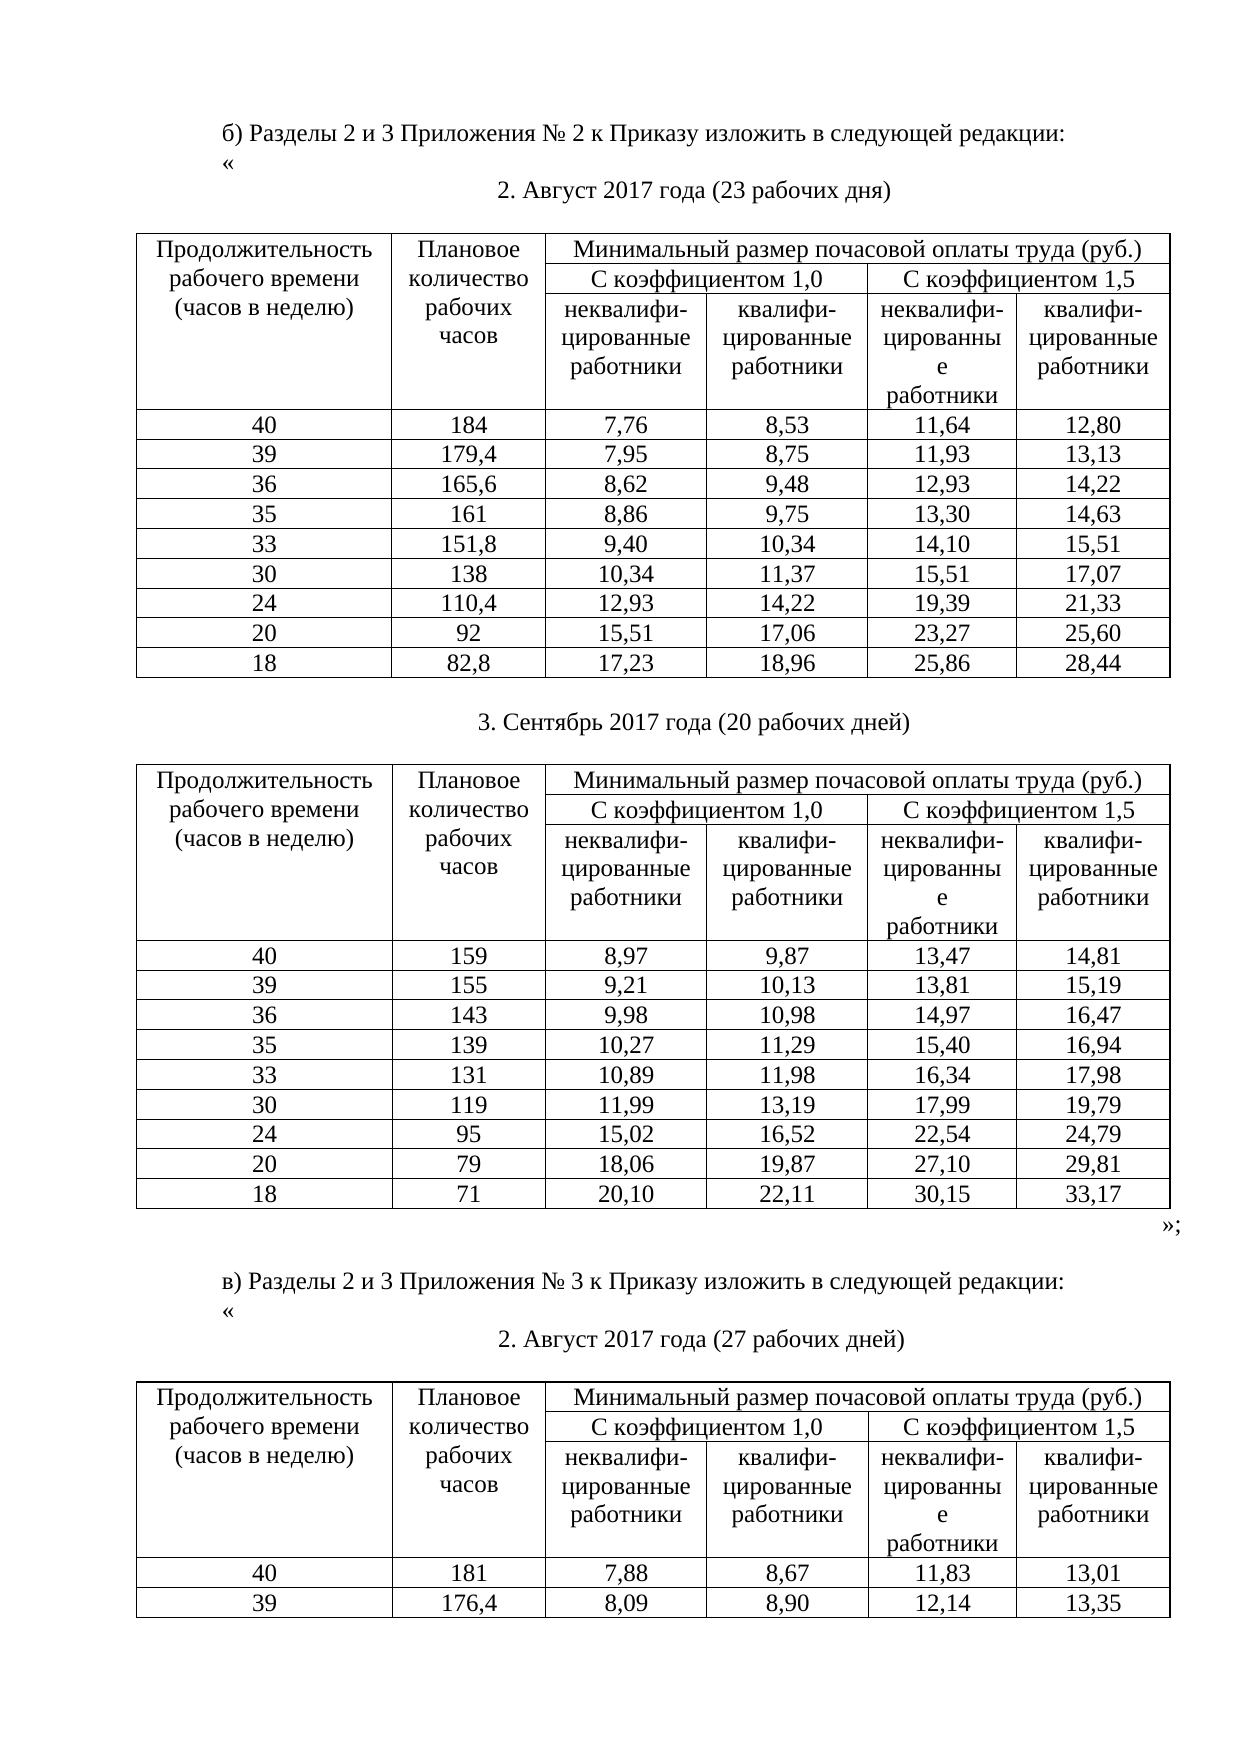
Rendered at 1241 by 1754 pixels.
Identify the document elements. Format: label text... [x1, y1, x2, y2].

table_cell 17,99 [868, 1090, 1016, 1118]
table_cell 119 [393, 1090, 545, 1118]
table_cell С коэффициентом 1,0 [546, 795, 867, 824]
table_cell 7,95 [546, 440, 706, 468]
table_cell 10,34 [546, 559, 706, 587]
table_cell неквалифи-цированные работники [868, 825, 1016, 940]
table_cell 17,06 [707, 618, 867, 647]
table_cell 138 [392, 559, 545, 587]
table_cell 30 [137, 559, 391, 587]
table_cell 12,93 [546, 589, 706, 617]
table_cell 23,27 [868, 618, 1016, 647]
table_cell 19,79 [1017, 1090, 1169, 1118]
table_cell квалифи- цированные работники [707, 294, 867, 409]
table_cell квалифи- цированные работники [1017, 825, 1169, 940]
table_cell 13,30 [868, 499, 1016, 528]
table_cell 161 [392, 499, 545, 528]
table_cell 33,17 [1017, 1179, 1169, 1208]
table_cell 30 [137, 1090, 392, 1118]
table_cell 9,87 [707, 941, 867, 969]
text « [148, 147, 1181, 176]
table_cell 14,10 [868, 529, 1016, 558]
table_header Продолжительность рабочего времени (часов в неделю) [137, 1383, 392, 1557]
table_cell 11,64 [868, 410, 1016, 438]
table_cell С коэффициентом 1,0 [546, 264, 867, 293]
table_cell 22,11 [707, 1179, 867, 1208]
table_cell 95 [393, 1120, 545, 1148]
table_cell 8,86 [546, 499, 706, 528]
table_cell 33 [137, 1060, 392, 1089]
table_cell 10,34 [707, 529, 867, 558]
table_cell 24,79 [1017, 1120, 1169, 1148]
table_header Минимальный размер почасовой оплаты труда (руб.) [546, 234, 1169, 263]
table_cell 15,19 [1017, 971, 1169, 999]
table_cell 13,19 [707, 1090, 867, 1118]
table_cell 155 [393, 971, 545, 999]
table_cell 11,83 [869, 1558, 1016, 1587]
table_header Плановое количество рабочих часов [392, 234, 545, 409]
table_cell 16,52 [707, 1120, 867, 1148]
table_cell 143 [393, 1000, 545, 1029]
table_cell 131 [393, 1060, 545, 1089]
table_cell неквалифи-цированные работники [869, 1442, 1016, 1557]
table_cell неквалифи-цированные работники [546, 825, 706, 940]
table_cell С коэффициентом 1,5 [869, 1412, 1169, 1441]
table_cell 10,13 [707, 971, 867, 999]
table_cell 25,86 [868, 648, 1016, 677]
table_cell 12,14 [869, 1588, 1016, 1617]
table_cell 13,13 [1017, 440, 1169, 468]
table_cell 10,27 [546, 1030, 706, 1059]
table_cell 11,29 [707, 1030, 867, 1059]
table_cell 30,15 [868, 1179, 1016, 1208]
table_cell 17,07 [1017, 559, 1169, 587]
table_cell 10,98 [707, 1000, 867, 1029]
table_cell 176,4 [393, 1588, 545, 1617]
table_cell 22,54 [868, 1120, 1016, 1148]
table_cell неквалифи-цированные работники [546, 294, 706, 409]
table_header Плановое количество рабочих часов [393, 1383, 545, 1557]
text 2. Август 2017 года (23 рабочих дня) [148, 176, 1181, 204]
table_cell 28,44 [1017, 648, 1169, 677]
table_cell С коэффициентом 1,5 [868, 795, 1169, 824]
table_cell 19,39 [868, 589, 1016, 617]
table_cell 18,96 [707, 648, 867, 677]
table_header Продолжительность рабочего времени (часов в неделю) [137, 234, 391, 409]
table_cell 13,01 [1017, 1558, 1169, 1587]
table_cell 151,8 [392, 529, 545, 558]
table_cell 15,51 [1017, 529, 1169, 558]
table_cell квалифи- цированные работники [707, 1442, 868, 1557]
table_cell 17,98 [1017, 1060, 1169, 1089]
table_cell 25,60 [1017, 618, 1169, 647]
table_cell 15,51 [868, 559, 1016, 587]
table_cell 92 [392, 618, 545, 647]
table_cell 40 [137, 410, 391, 438]
table_cell 8,97 [546, 941, 706, 969]
table_cell 165,6 [392, 469, 545, 498]
table_header Плановое количество рабочих часов [393, 765, 545, 940]
table_cell 16,34 [868, 1060, 1016, 1089]
table_cell 8,53 [707, 410, 867, 438]
table_cell 8,67 [707, 1558, 868, 1587]
table_cell квалифи- цированные работники [1017, 294, 1169, 409]
table_cell 14,97 [868, 1000, 1016, 1029]
table_cell 36 [137, 1000, 392, 1029]
table_cell 71 [393, 1179, 545, 1208]
table_cell 159 [393, 941, 545, 969]
table_cell 11,99 [546, 1090, 706, 1118]
table_cell 19,87 [707, 1149, 867, 1178]
table_cell 179,4 [392, 440, 545, 468]
table_cell 14,22 [1017, 469, 1169, 498]
table_cell 11,37 [707, 559, 867, 587]
table_cell 39 [137, 440, 391, 468]
table_header Продолжительность рабочего времени (часов в неделю) [137, 765, 392, 940]
table_header Минимальный размер почасовой оплаты труда (руб.) [546, 765, 1169, 794]
table_cell 14,81 [1017, 941, 1169, 969]
table_cell 12,80 [1017, 410, 1169, 438]
text 3. Сентябрь 2017 года (20 рабочих дней) [148, 707, 1181, 735]
table_cell 12,93 [868, 469, 1016, 498]
table_cell 9,21 [546, 971, 706, 999]
table_cell 15,51 [546, 618, 706, 647]
table_cell 9,75 [707, 499, 867, 528]
table_cell 15,40 [868, 1030, 1016, 1059]
table_cell 33 [137, 529, 391, 558]
text « [148, 1295, 1181, 1324]
table_cell 39 [137, 1588, 392, 1617]
table_cell 79 [393, 1149, 545, 1178]
table_cell 14,63 [1017, 499, 1169, 528]
table_cell 17,23 [546, 648, 706, 677]
text »; [148, 1209, 1181, 1238]
table_cell квалифи- цированные работники [1017, 1442, 1169, 1557]
table_cell 110,4 [392, 589, 545, 617]
table_cell 35 [137, 499, 391, 528]
table_cell 27,10 [868, 1149, 1016, 1178]
table_cell 9,40 [546, 529, 706, 558]
table_cell 24 [137, 1120, 392, 1148]
table_cell 20,10 [546, 1179, 706, 1208]
table_cell 14,22 [707, 589, 867, 617]
table_cell 39 [137, 971, 392, 999]
table_cell С коэффициентом 1,5 [868, 264, 1169, 293]
table_cell 20 [137, 618, 391, 647]
table_cell 8,62 [546, 469, 706, 498]
table_cell 18 [137, 648, 391, 677]
table_cell 184 [392, 410, 545, 438]
table_cell неквалифи-цированные работники [868, 294, 1016, 409]
table_cell 18 [137, 1179, 392, 1208]
table_cell 9,48 [707, 469, 867, 498]
table_cell 10,89 [546, 1060, 706, 1089]
table_cell 11,98 [707, 1060, 867, 1089]
table_cell 15,02 [546, 1120, 706, 1148]
table_cell 21,33 [1017, 589, 1169, 617]
table_cell 11,93 [868, 440, 1016, 468]
table_cell 13,35 [1017, 1588, 1169, 1617]
table_cell 35 [137, 1030, 392, 1059]
table_cell 40 [137, 941, 392, 969]
table_cell 181 [393, 1558, 545, 1587]
table_cell 7,88 [546, 1558, 706, 1587]
table_header Минимальный размер почасовой оплаты труда (руб.) [546, 1383, 1169, 1411]
text 2. Август 2017 года (27 рабочих дней) [148, 1324, 1181, 1353]
table_cell 139 [393, 1030, 545, 1059]
table_cell 16,47 [1017, 1000, 1169, 1029]
table_cell неквалифи-цированные работники [546, 1442, 706, 1557]
table_cell 8,90 [707, 1588, 868, 1617]
table_cell 40 [137, 1558, 392, 1587]
table_cell 9,98 [546, 1000, 706, 1029]
table_cell квалифи- цированные работники [707, 825, 867, 940]
table_cell 8,75 [707, 440, 867, 468]
table_cell 36 [137, 469, 391, 498]
table_cell С коэффициентом 1,0 [546, 1412, 868, 1441]
table_cell 82,8 [392, 648, 545, 677]
text б) Разделы 2 и 3 Приложения № 2 к Приказу изложить в следующей редакции: [148, 118, 1181, 147]
table_cell 8,09 [546, 1588, 706, 1617]
table_cell 24 [137, 589, 391, 617]
table_cell 13,81 [868, 971, 1016, 999]
table_cell 16,94 [1017, 1030, 1169, 1059]
text в) Разделы 2 и 3 Приложения № 3 к Приказу изложить в следующей редакции: [148, 1266, 1181, 1295]
table_cell 29,81 [1017, 1149, 1169, 1178]
table_cell 7,76 [546, 410, 706, 438]
table_cell 18,06 [546, 1149, 706, 1178]
table_cell 13,47 [868, 941, 1016, 969]
table_cell 20 [137, 1149, 392, 1178]
